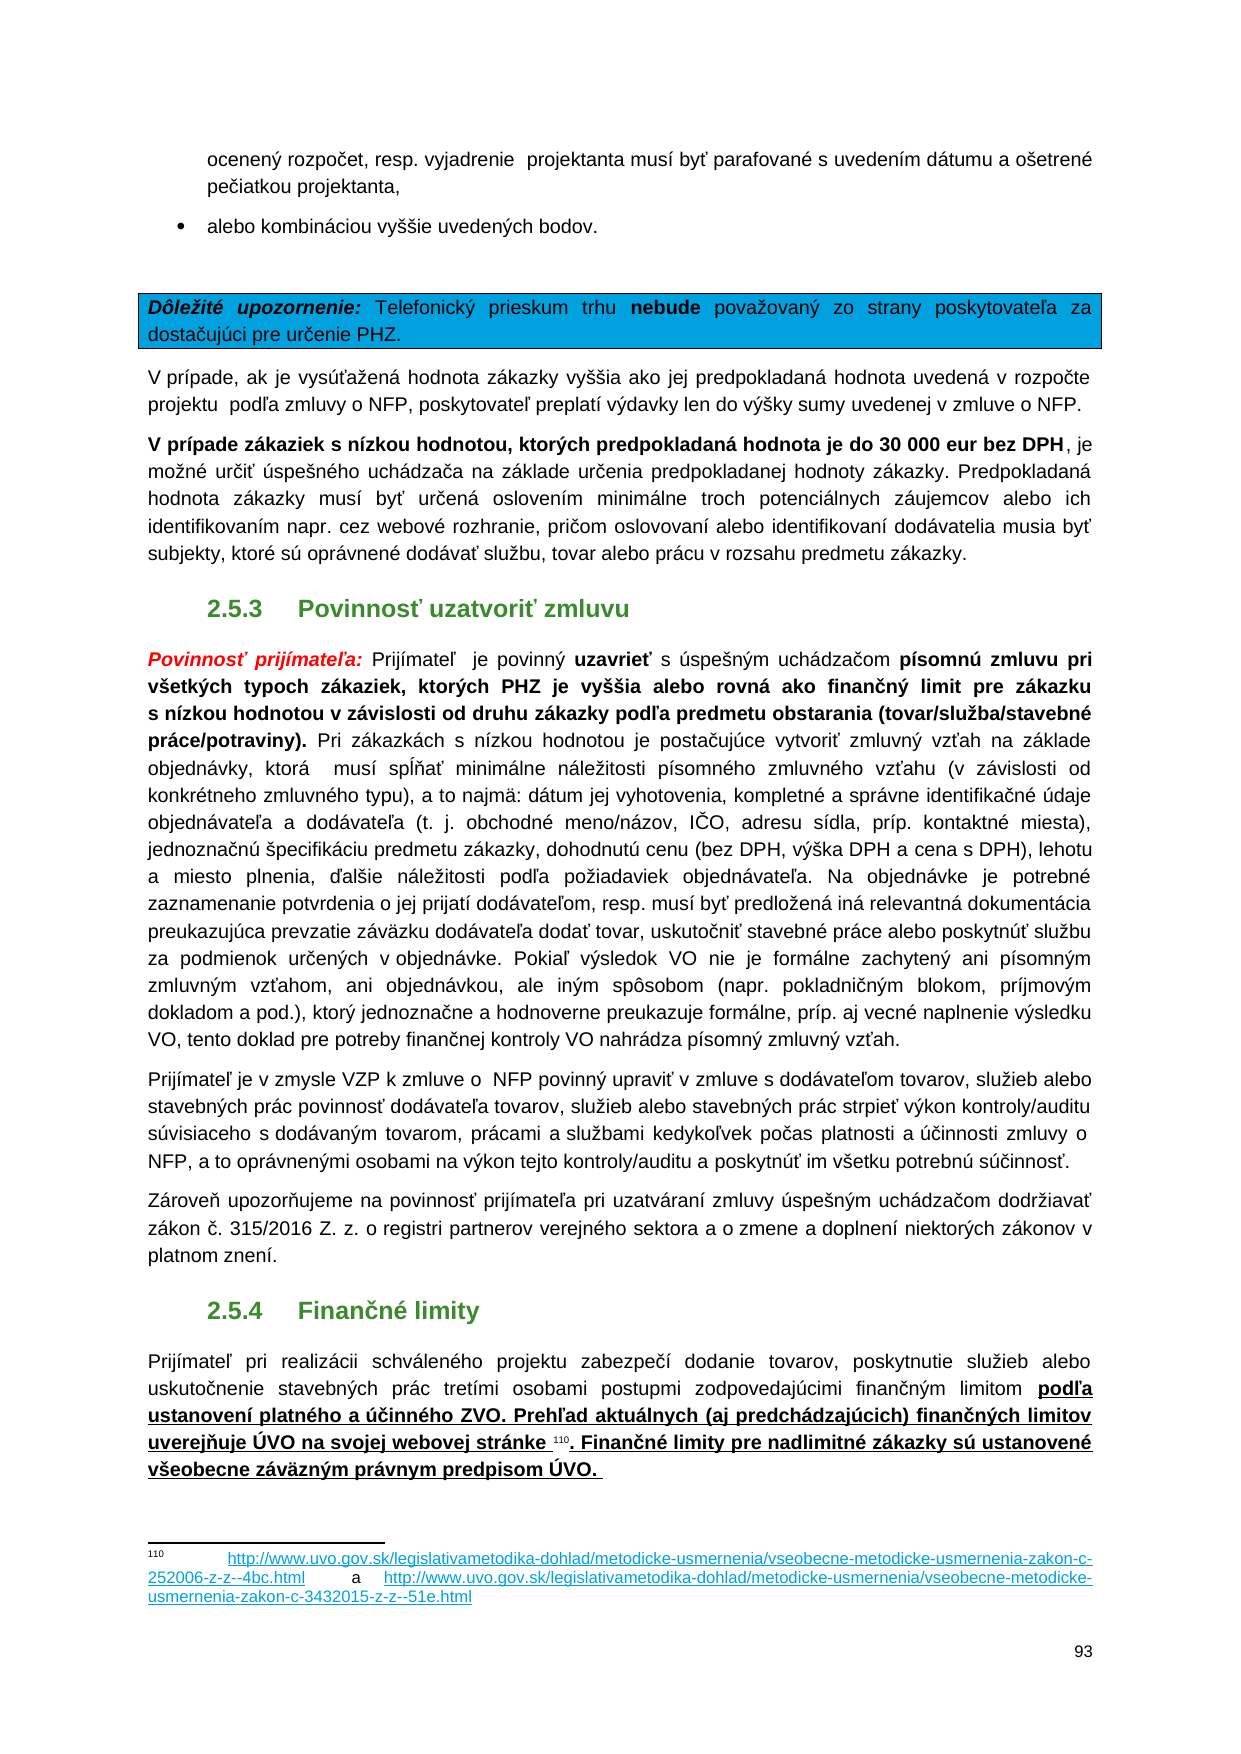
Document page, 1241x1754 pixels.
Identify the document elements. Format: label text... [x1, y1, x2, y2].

text Prijímateľ je v zmysle VZP k zmluve o NFP povinný upraviť v zmluve s dodávateľom tovarov, služieb alebo stavebných prác povinnosť dodávateľa tovarov, služieb alebo stavebných prác strpieť výkon kontroly/auditu súvisiaceho s dodávaným tovarom, prácami a službami kedykoľvek počas platnosti a účinnosti zmluvy o NFP, a to oprávnenými osobami na výkon tejto kontroly/auditu a poskytnúť im všetku potrebnú súčinnosť. [148, 1068, 1092, 1172]
text Prijímateľ pri realizácii schváleného projektu zabezpečí dodanie tovarov, poskytnutie služieb alebo uskutočnenie stavebných prác tretími osobami postupmi zodpovedajúcimi finančným limitom podľa ustanovení platného a účinného ZVO. Prehľad aktuálnych (aj predchádzajúcich) finančných limitov uverejňuje ÚVO na svojej webovej stránke . Finančné limity pre nadlimitné zákazky sú ustanovené všeobecne záväzným právnym predpisom ÚVO. [148, 1349, 1092, 1424]
text V prípade zákaziek s nízkou hodnotou, ktorých predpokladaná hodnota je do 30 000 eur bez DPH, je možné určiť úspešného uchádzača na základe určenia predpokladanej hodnoty zákazky. Predpokladaná hodnota zákazky musí byť určená oslovením minimálne troch potenciálnych záujemcov alebo ich identifikovaním napr. cez webové rozhranie, pričom oslovovaní alebo identifikovaní dodávatelia musia byť subjekty, ktoré sú oprávnené dodávať službu, tovar alebo prácu v rozsahu predmetu zákazky. [148, 433, 1092, 564]
text Povinnosť prijímateľa: Prijímateľ je povinný uzavrieť s úspešným uchádzačom písomnú zmluvu pri všetkých typoch zákaziek, ktorých PHZ je vyššia alebo rovná ako finančný limit pre zákazku s nízkou hodnotou v závislosti od druhu zákazky podľa predmetu obstarania (tovar/služba/stavebné práce/potraviny). Pri zákazkách s nízkou hodnotou je postačujúce vytvoriť zmluvný vzťah na základe objednávky, ktorá musí spĺňať minimálne náležitosti písomného zmluvného vzťahu (v závislosti od konkrétneho zmluvného typu), a to najmä: dátum jej vyhotovenia, kompletné a správne identifikačné údaje objednávateľa a dodávateľa (t. j. obchodné meno/názov, IČO, adresu sídla, príp. kontaktné miesta), jednoznačnú špecifikáciu predmetu zákazky, dohodnutú cenu (bez DPH, výška DPH a cena s DPH), lehotu a miesto plnenia, ďalšie náležitosti podľa požiadaviek objednávateľa. Na objednávke je potrebné zaznamenanie potvrdenia o jej prijatí dodávateľom, resp. musí byť predložená iná relevantná dokumentácia preukazujúca prevzatie záväzku dodávateľa dodať tovar, uskutočniť stavebné práce alebo poskytnúť službu za podmienok určených v objednávke. Pokiaľ výsledok VO nie je formálne zachytený ani písomným zmluvným vzťahom, ani objednávkou, ale iným spôsobom (napr. pokladničným blokom, príjmovým dokladom a pod.), ktorý jednoznačne a hodnoverne preukazuje formálne, príp. aj vecné naplnenie výsledku VO, tento doklad pre potreby finančnej kontroly VO nahrádza písomný zmluvný vzťah. [148, 648, 1092, 1051]
text Prijímateľ pri realizácii schváleného projektu zabezpečí dodanie tovarov, poskytnutie služieb alebo uskutočnenie stavebných prác tretími osobami postupmi zodpovedajúcimi finančným limitom podľa ustanovení platného a účinného ZVO. Prehľad aktuálnych (aj predchádzajúcich) finančných limitov uverejňuje ÚVO na svojej webovej stránke . Finančné limity pre nadlimitné zákazky sú ustanovené všeobecne záväzným právnym predpisom ÚVO. [148, 1425, 1092, 1481]
subtitle Povinnosť uzatvoriť zmluvu [207, 594, 1092, 623]
text V prípade, ak je vysúťažená hodnota zákazky vyššia ako jej predpokladaná hodnota uvedená v rozpočte projektu podľa zmluvy o NFP, poskytovateľ preplatí výdavky len do výšky sumy uvedenej v zmluve o NFP. [148, 366, 1092, 416]
subtitle Finančné limity [207, 1296, 1092, 1324]
text Zároveň upozorňujeme na povinnosť prijímateľa pri uzatváraní zmluvy úspešným uchádzačom dodržiavať zákon č. 315/2016 Z. z. o registri partnerov verejného sektora a o zmene a doplnení niektorých zákonov v platnom znení. [148, 1189, 1092, 1266]
text Dôležité upozornenie: Telefonický prieskum trhu nebude považovaný zo strany poskytovateľa za dostačujúci pre určenie PHZ. [139, 294, 1101, 348]
list alebo kombináciou vyššie uvedených bodov. [177, 214, 1092, 237]
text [177, 148, 1092, 198]
